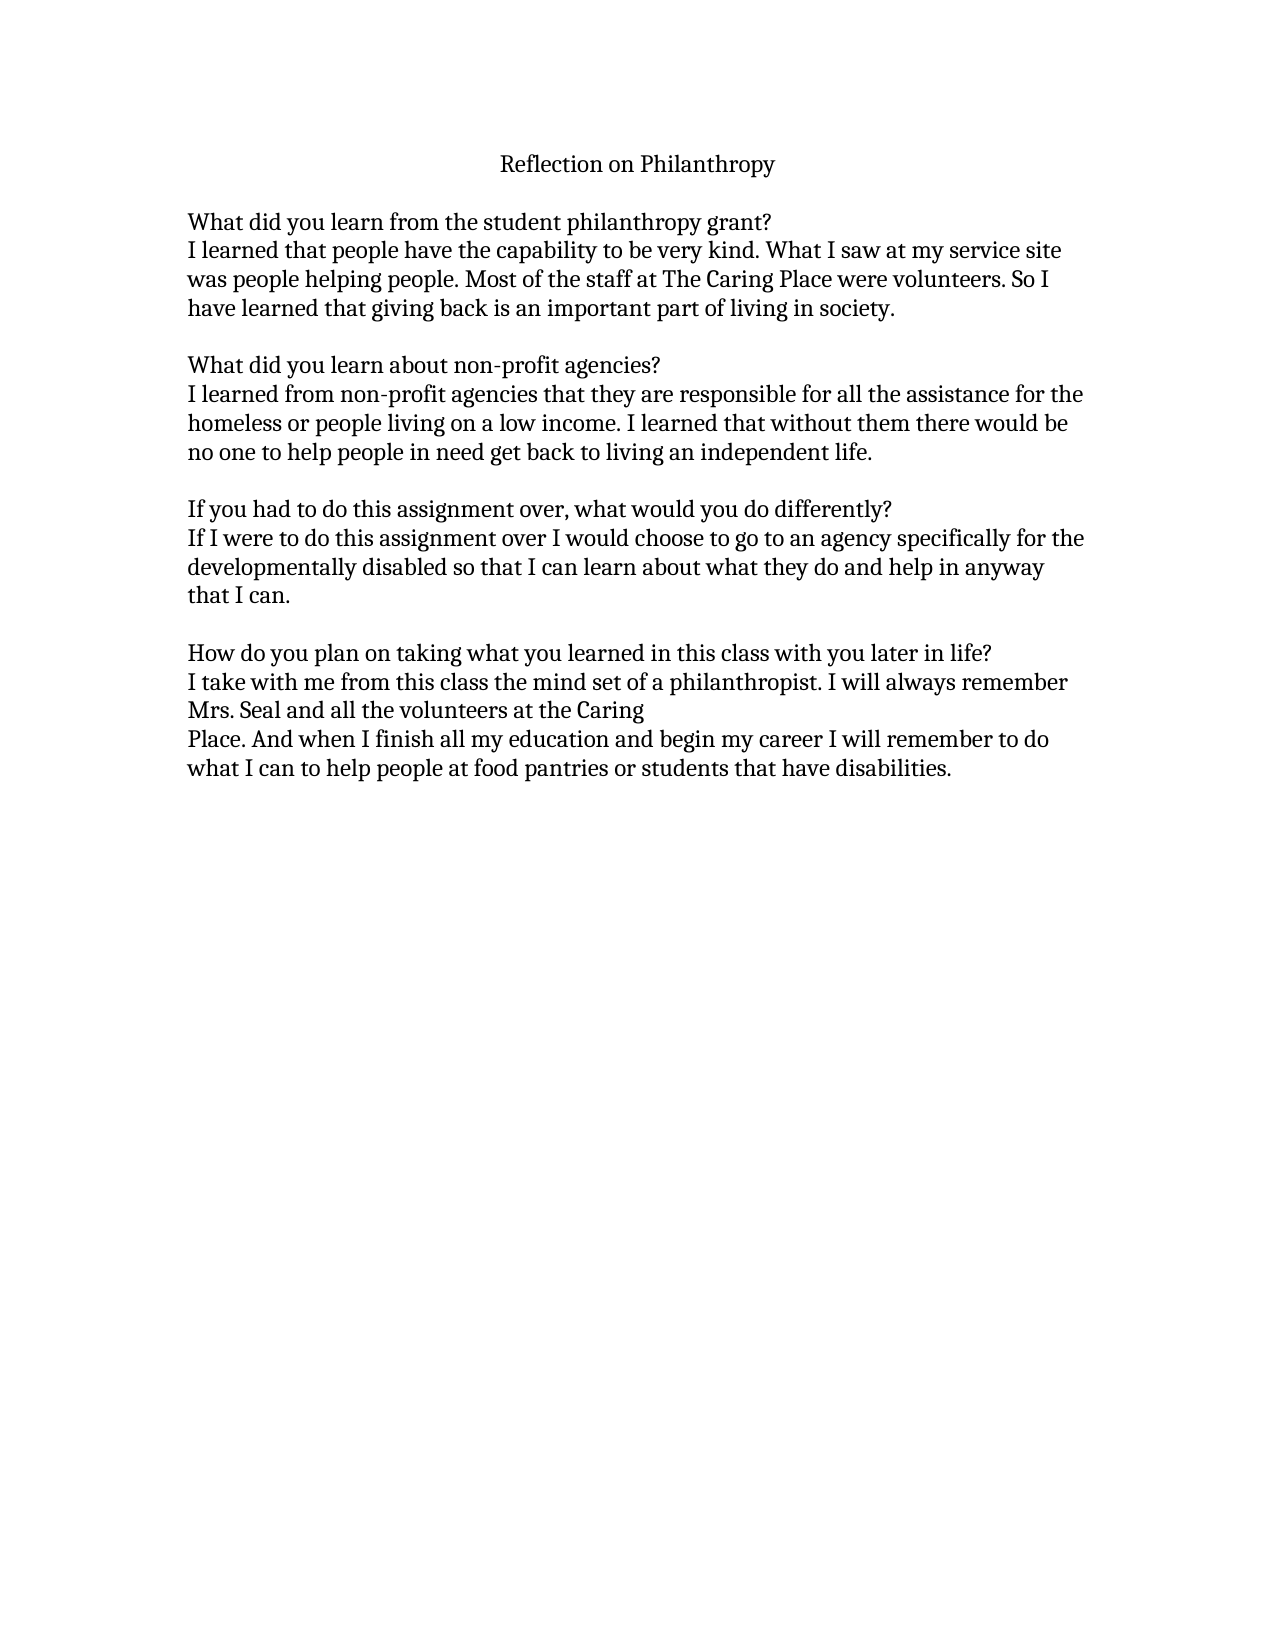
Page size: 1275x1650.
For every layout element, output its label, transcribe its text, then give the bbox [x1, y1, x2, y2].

text I learned from non-profit agencies that they are responsible for all the assistance for the homeless or people living on a low income. I learned that without them there would be no one to help people in need get back to living an independent life. [187, 380, 1087, 466]
text Reflection on Philanthropy [187, 150, 1087, 179]
text What did you learn from the student philanthropy grant? [187, 207, 1087, 236]
text If I were to do this assignment over I would choose to go to an agency specifically for the developmentally disabled so that I can learn about what they do and help in anyway that I can. [187, 524, 1087, 610]
text If you had to do this assignment over, what would you do differently? [187, 495, 1087, 524]
text How do you plan on taking what you learned in this class with you later in life? [187, 639, 1087, 667]
text I learned that people have the capability to be very kind. What I saw at my service site was people helping people. Most of the staff at The Caring Place were volunteers. So I have learned that giving back is an important part of living in society. [187, 236, 1087, 322]
text I take with me from this class the mind set of a philanthropist. I will always remember Mrs. Seal and all the volunteers at the Caring Place. And when I finish all my education and begin my career I will remember to do what I can to help people at food pantries or students that have disabilities. [187, 667, 1087, 782]
text What did you learn about non-profit agencies? [187, 351, 1087, 380]
